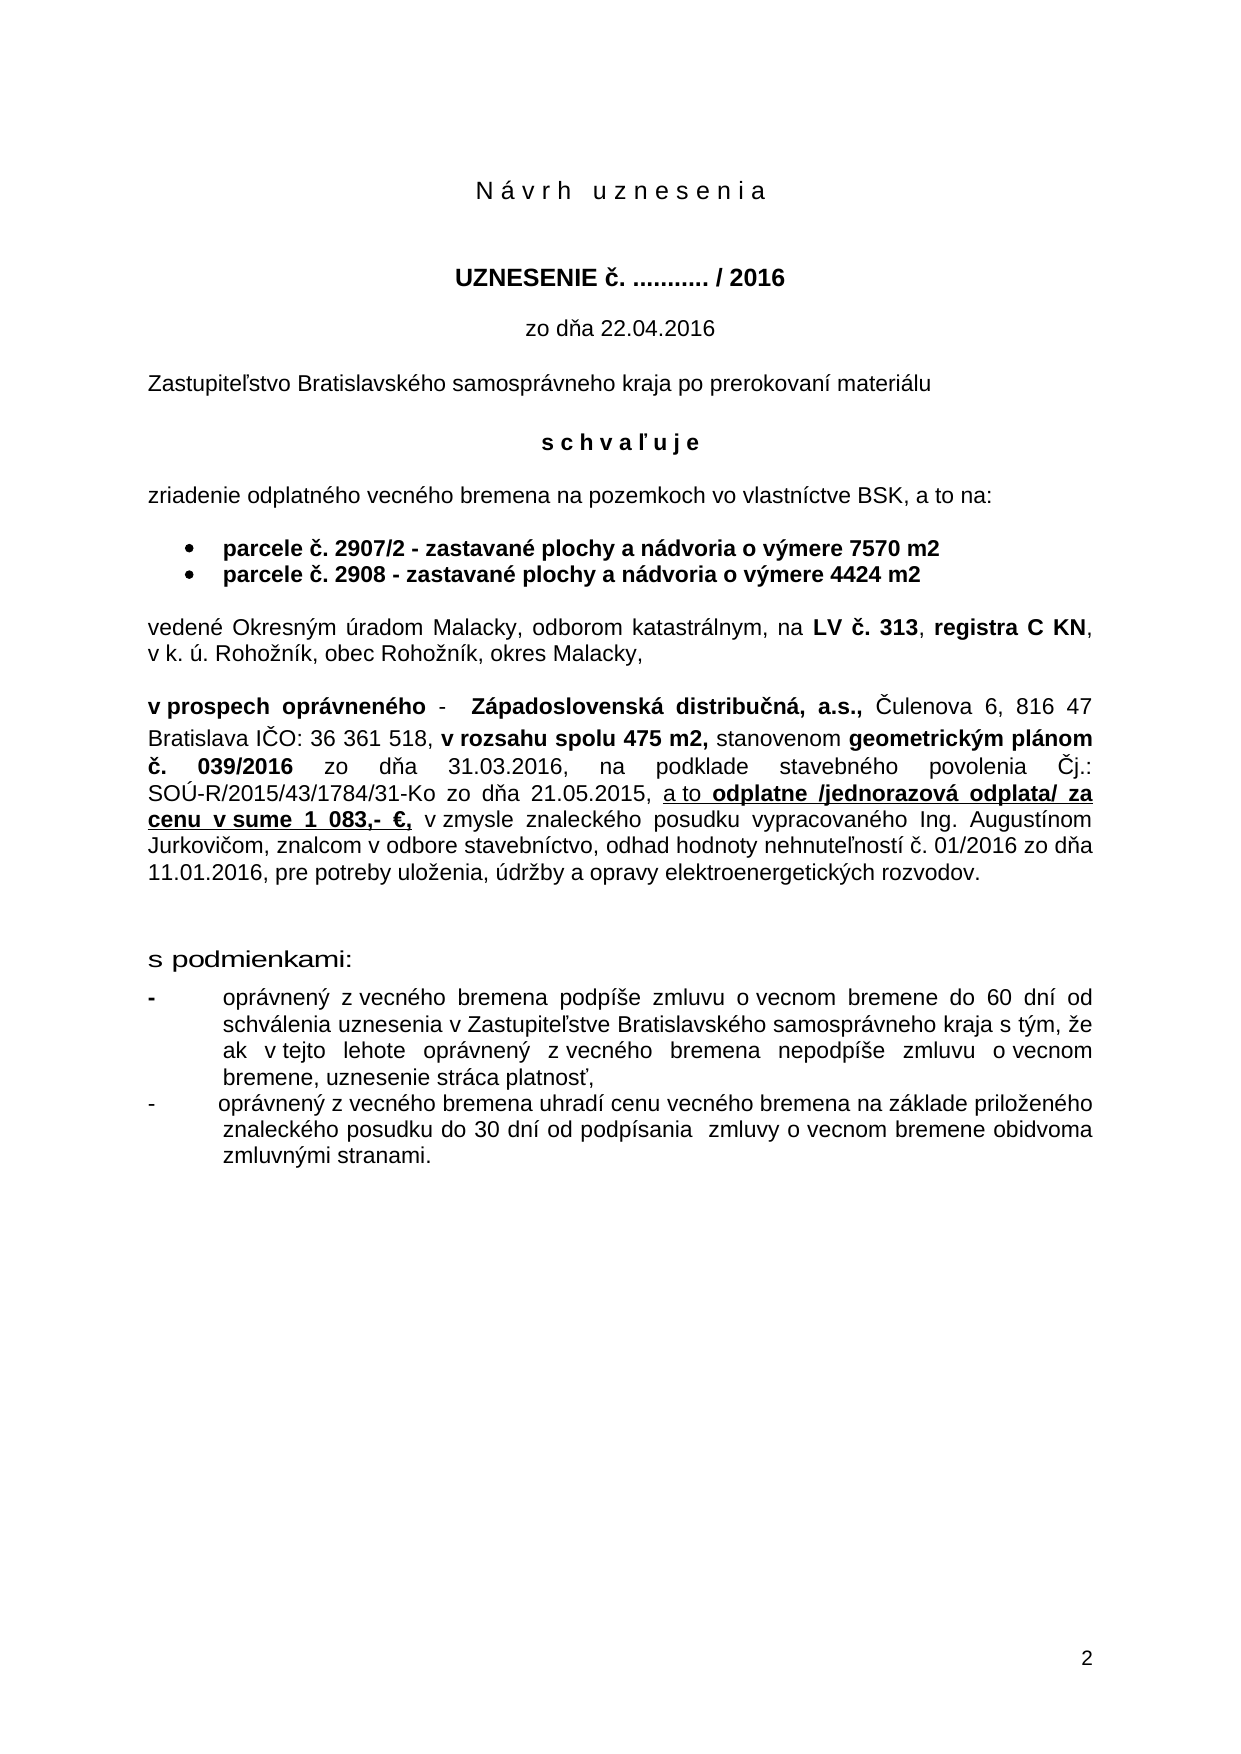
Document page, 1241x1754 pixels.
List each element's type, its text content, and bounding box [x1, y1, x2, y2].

text zo dňa 22.04.2016 [148, 315, 1093, 342]
text vedené Okresným úradom Malacky, odborom katastrálnym, na LV č. 313, registra C KN, v k. ú. Rohožník, obec Rohožník, okres Malacky, [148, 614, 1093, 667]
text Zastupiteľstvo Bratislavského samosprávneho kraja po prerokovaní materiálu [148, 370, 1093, 397]
list parcele č. 2908 - zastavané plochy a nádvoria o výmere 4424 m2 [185, 561, 1093, 587]
text zriadenie odplatného vecného bremena na pozemkoch vo vlastníctve BSK, a to na: [148, 482, 1093, 508]
text UZNESENIE č. ........... / 2016 [148, 263, 1093, 291]
list oprávnený z vecného bremena uhradí cenu vecného bremena na základe priloženého znaleckého posudku do 30 dní od podpísania zmluvy o vecnom bremene obidvoma zmluvnými stranami. [148, 1090, 1093, 1169]
list parcele č. 2907/2 - zastavané plochy a nádvoria o výmere 7570 m2 [185, 535, 1093, 561]
text Návrh uznesenia [148, 176, 1093, 205]
text s c h v a ľ u j e [148, 429, 1093, 456]
text s podmienkami: [148, 946, 1093, 972]
list oprávnený z vecného bremena podpíše zmluvu o vecnom bremene do 60 dní od schválenia uznesenia v Zastupiteľstve Bratislavského samosprávneho kraja s tým, že ak v tejto lehote oprávnený z vecného bremena nepodpíše zmluvu o vecnom bremene, uznesenie stráca platnosť, [148, 984, 1093, 1090]
text v prospech oprávneného - Západoslovenská distribučná, a.s., Čulenova 6, 816 47 Bratislava IČO: 36 361 518, v rozsahu spolu 475 m2, stanovenom geometrickým plánom č. 039/2016 zo dňa 31.03.2016, na podklade stavebného povolenia Čj.: SOÚ-R/2015/43/1784/31-Ko zo dňa 21.05.2015, a to odplatne /jednorazová odplata/ za cenu v sume 1 083,- €, v zmysle znaleckého posudku vypracovaného Ing. Augustínom Jurkovičom, znalcom v odbore stavebníctvo, odhad hodnoty nehnuteľností č. 01/2016 zo dňa 11.01.2016, pre potreby uloženia, údržby a opravy elektroenergetických rozvodov. [148, 693, 1093, 885]
